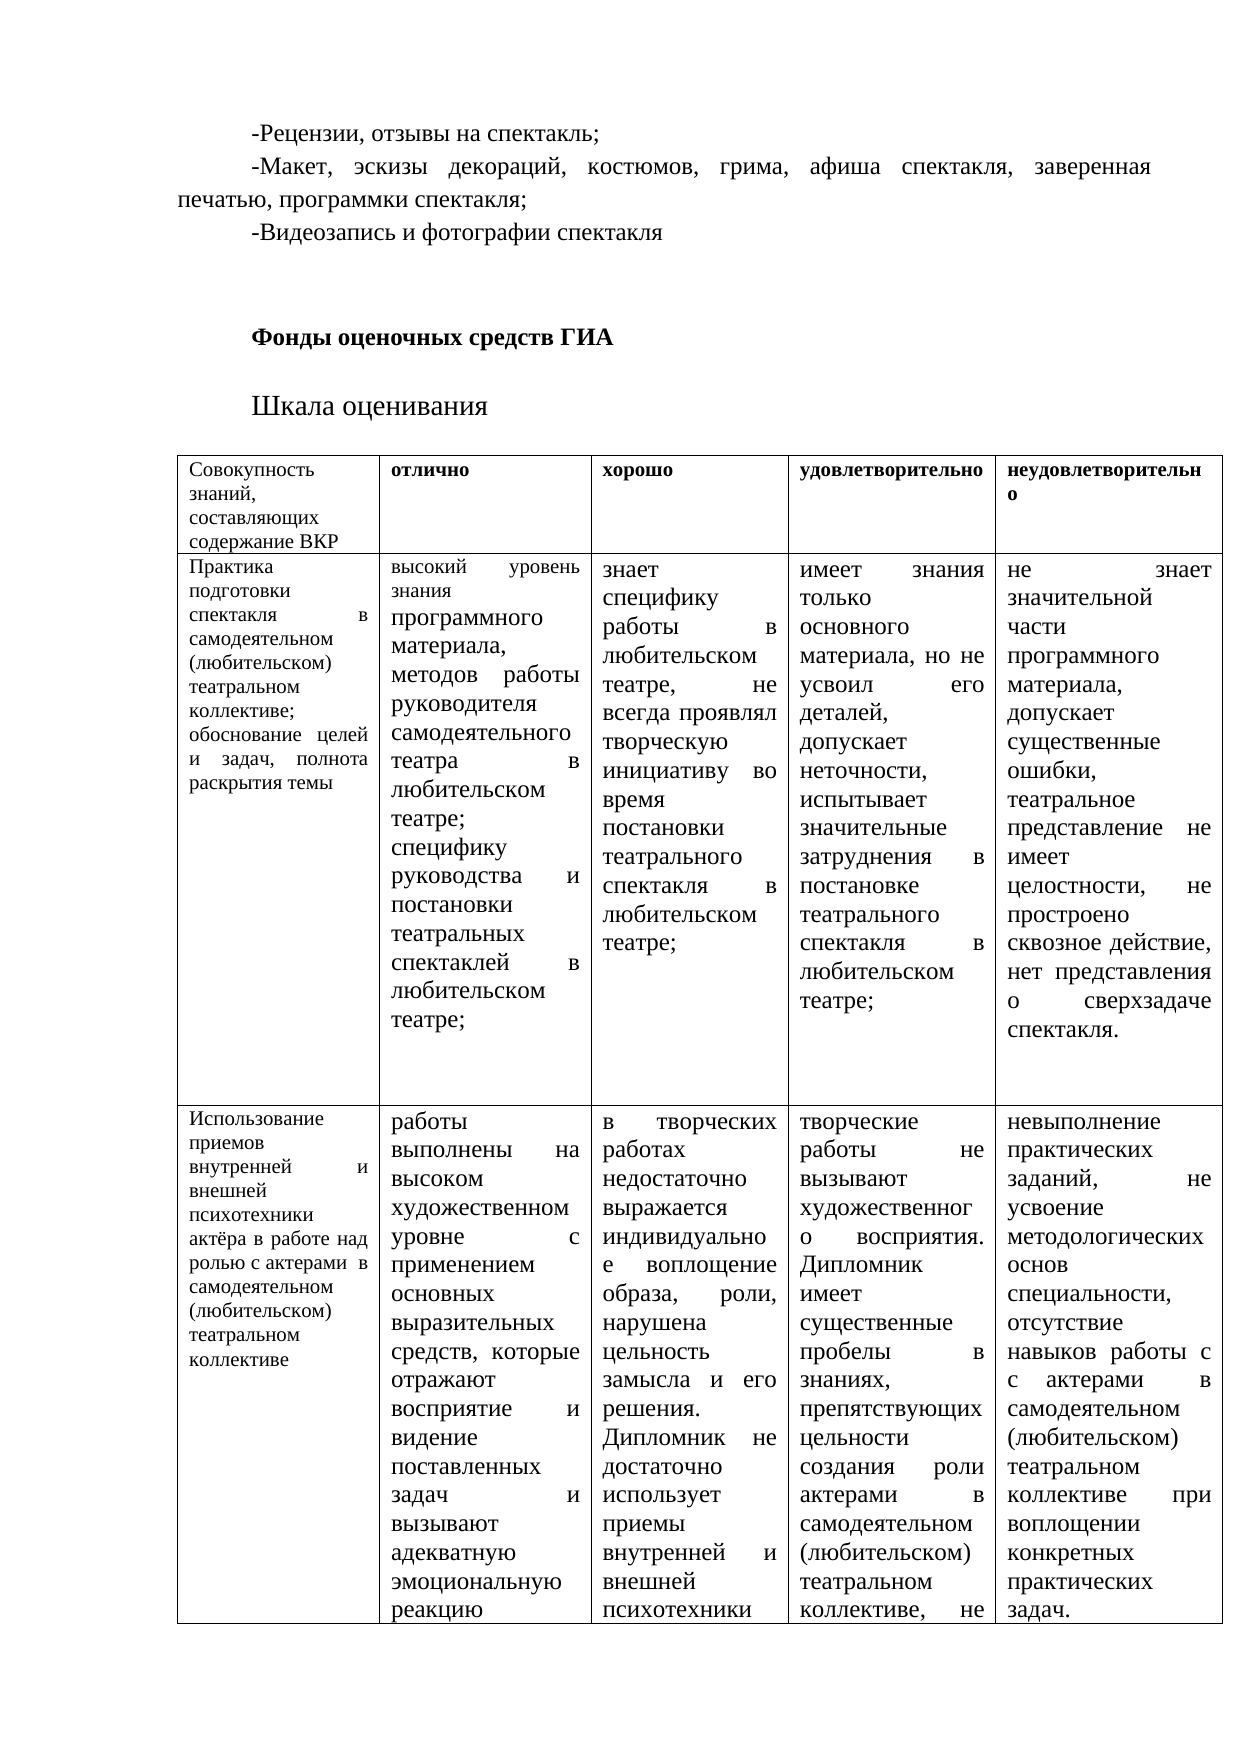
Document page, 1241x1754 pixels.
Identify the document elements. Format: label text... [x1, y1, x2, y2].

table_cell Практика подготовки спектакля в самодеятельном (любительском) театральном коллективе; обоснование целей и задач, полнота раскрытия темы [178, 554, 379, 1105]
table_cell знает специфику работы в любительском театре, не всегда проявлял творческую инициативу во время постановки театрального спектакля в любительском театре; [592, 554, 788, 1105]
text -Рецензии, отзывы на спектакль; [177, 118, 1152, 147]
table_cell не знает значительной части программного материала, допускает существенные ошибки, театральное представление не имеет целостности, не простроено сквозное действие, нет представления о сверхзадаче спектакля. [996, 554, 1222, 1105]
text -Макет, эскизы декораций, костюмов, грима, афиша спектакля, заверенная печатью, программки спектакля; [177, 151, 1152, 213]
table_header неудовлетворительно [996, 456, 1222, 553]
text -Видеозапись и фотографии спектакля [177, 217, 1152, 246]
table_header удовлетворительно [789, 456, 995, 553]
table_cell имеет знания только основного материала, но не усвоил его деталей, допускает неточности, испытывает значительные затруднения в постановке театрального спектакля в любительском театре; [789, 554, 995, 1105]
table_header Совокупность знаний, составляющих содержание ВКР [178, 456, 379, 553]
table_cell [789, 1106, 995, 1623]
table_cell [380, 1106, 591, 1623]
text Фонды оценочных средств ГИА [177, 322, 1152, 351]
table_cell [178, 1106, 379, 1623]
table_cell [996, 1106, 1222, 1623]
table_header хорошо [592, 456, 788, 553]
text Шкала оценивания [177, 388, 1152, 422]
table_header отлично [380, 456, 591, 553]
table_cell высокий уровень знания программного материала, методов работы руководителя самодеятельного театра в любительском театре; специфику руководства и постановки театральных спектаклей в любительском театре; [380, 554, 591, 1105]
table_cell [592, 1106, 788, 1623]
